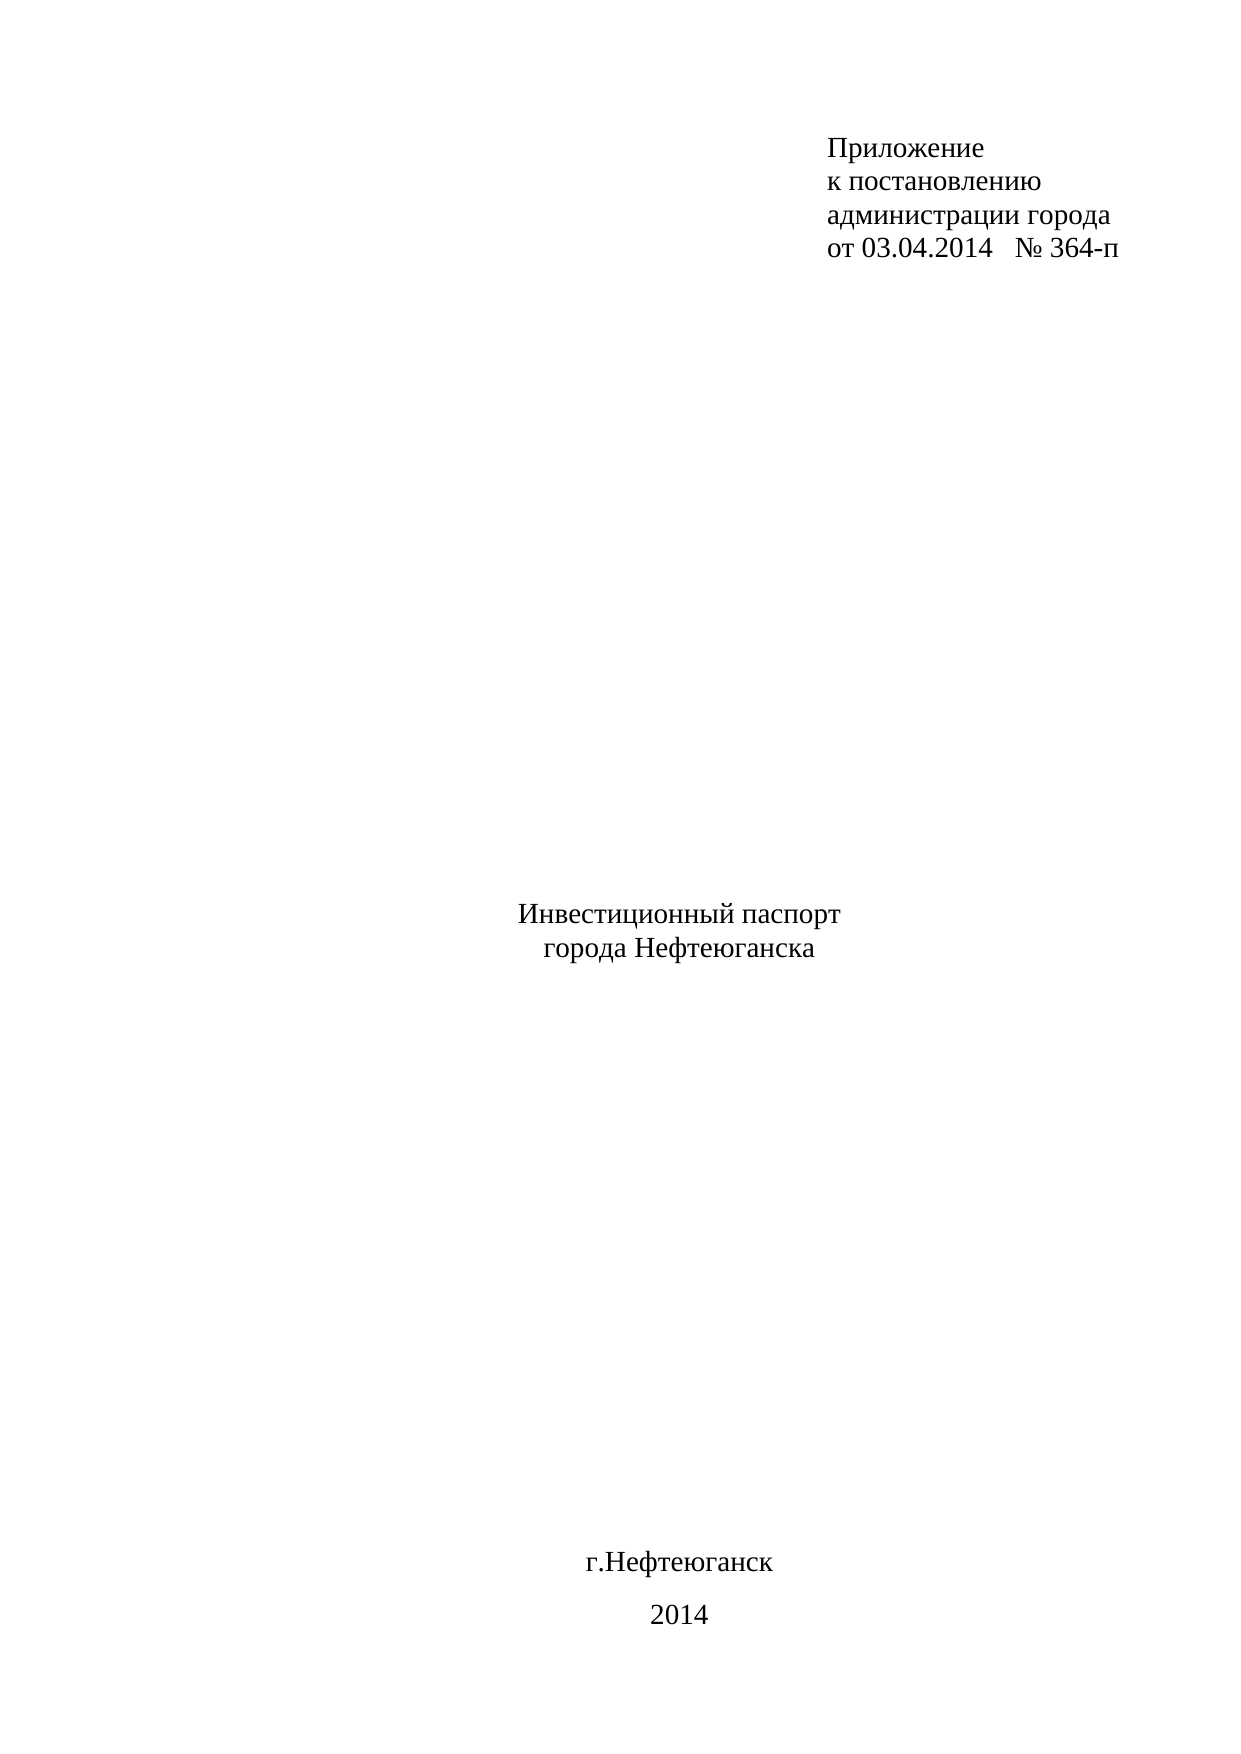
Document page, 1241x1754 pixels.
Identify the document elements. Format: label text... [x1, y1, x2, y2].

text города Нефтеюганска [177, 930, 1181, 963]
text г.Нефтеюганск [177, 1544, 1181, 1578]
text Инвестиционный паспорт [177, 896, 1181, 930]
title от 03.04.2014 № 364-п [827, 231, 1181, 264]
text 2014 [177, 1597, 1181, 1631]
title Приложение [827, 130, 1181, 163]
title к постановлению [827, 163, 1181, 197]
title администрации города [827, 197, 1181, 231]
